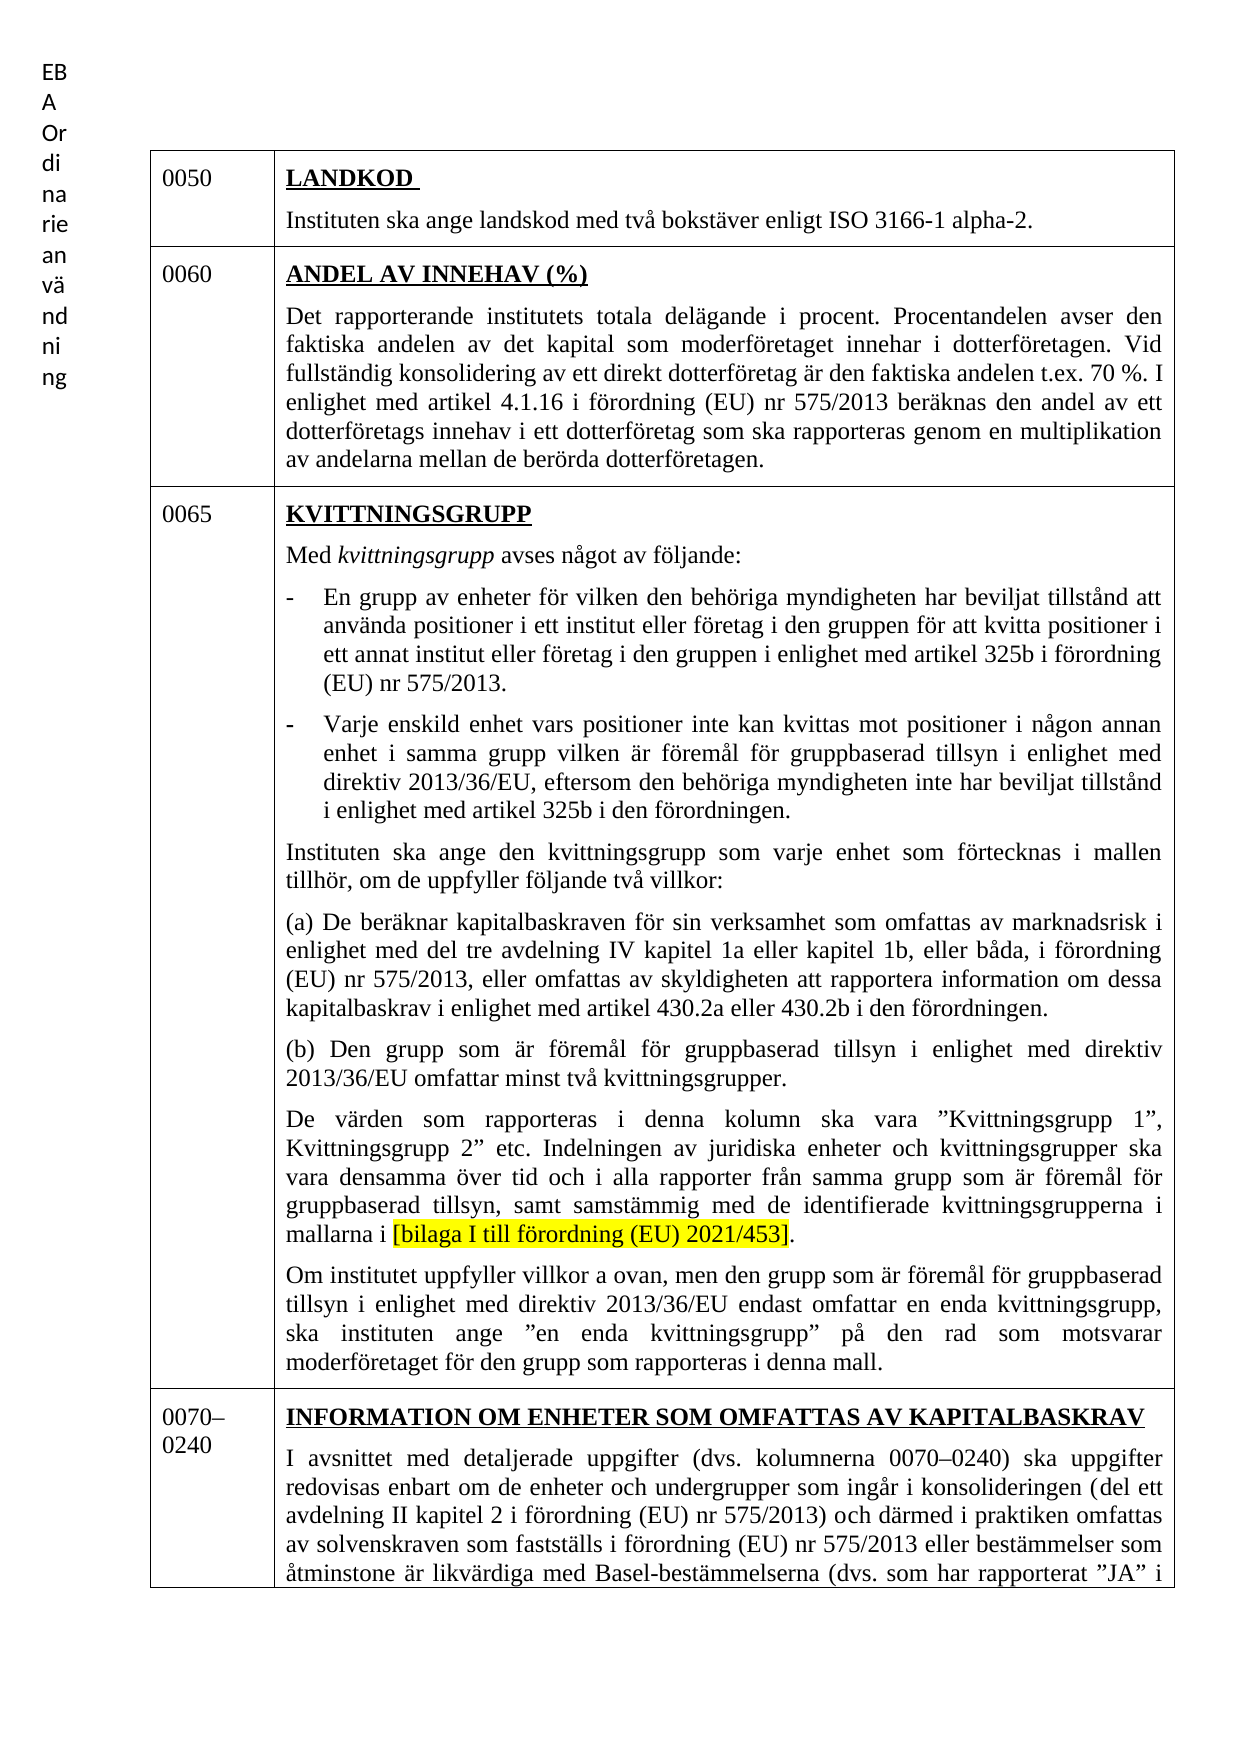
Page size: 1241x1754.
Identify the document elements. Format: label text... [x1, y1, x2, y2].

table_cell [275, 1389, 1174, 1587]
table_cell KVITTNINGSGRUPP Med kvittningsgrupp avses något av följande: En grupp av enheter för vilken den behöriga myndigheten har beviljat tillstånd att använda positioner i ett institut eller företag i den gruppen för att kvitta positioner i ett annat institut eller företag i den gruppen i enlighet med artikel 325b i förordning (EU) nr 575/2013. Varje enskild enhet vars positioner inte kan kvittas mot positioner i någon annan enhet i samma grupp vilken är föremål för gruppbaserad tillsyn i enlighet med direktiv 2013/36/EU, eftersom den behöriga myndigheten inte har beviljat tillstånd i enlighet med artikel 325b i den förordningen. Instituten ska ange den kvittningsgrupp som varje enhet som förtecknas i mallen tillhör, om de uppfyller följande två villkor: (a) De beräknar kapitalbaskraven för sin verksamhet som omfattas av marknadsrisk i enlighet med del tre avdelning IV kapitel 1a eller kapitel 1b, eller båda, i förordning (EU) nr 575/2013, eller omfattas av skyldigheten att rapportera information om dessa kapitalbaskrav i enlighet med artikel 430.2a eller 430.2b i den förordningen. (b) Den grupp som är föremål för gruppbaserad tillsyn i enlighet med direktiv 2013/36/EU omfattar minst två kvittningsgrupper. De värden som rapporteras i denna kolumn ska vara ”Kvittningsgrupp 1”, Kvittningsgrupp 2” etc. Indelningen av juridiska enheter och kvittningsgrupper ska vara densamma över tid och i alla rapporter från samma grupp som är föremål för gruppbaserad tillsyn, samt samstämmig med de identifierade kvittningsgrupperna i mallarna i [bilaga I till förordning (EU) 2021/453]. Om institutet uppfyller villkor a ovan, men den grupp som är föremål för gruppbaserad tillsyn i enlighet med direktiv 2013/36/EU endast omfattar en enda kvittningsgrupp, ska instituten ange ”en enda kvittningsgrupp” på den rad som motsvarar moderföretaget för den grupp som rapporteras i denna mall. [275, 487, 1174, 1388]
table_cell 0060 [151, 247, 274, 486]
table_cell LANDKOD Instituten ska ange landskod med två bokstäver enligt ISO 3166-1 alpha-2. [275, 151, 1174, 246]
table_cell 0070–0240 [151, 1389, 274, 1587]
table_cell 0050 [151, 151, 274, 246]
table_cell ANDEL AV INNEHAV (%) Det rapporterande institutets totala delägande i procent. Procentandelen avser den faktiska andelen av det kapital som moderföretaget innehar i dotterföretagen. Vid fullständig konsolidering av ett direkt dotterföretag är den faktiska andelen t.ex. 70 %. I enlighet med artikel 4.1.16 i förordning (EU) nr 575/2013 beräknas den andel av ett dotterföretags innehav i ett dotterföretag som ska rapporteras genom en multiplikation av andelarna mellan de berörda dotterföretagen. [275, 247, 1174, 486]
table_cell 0065 [151, 487, 274, 1388]
